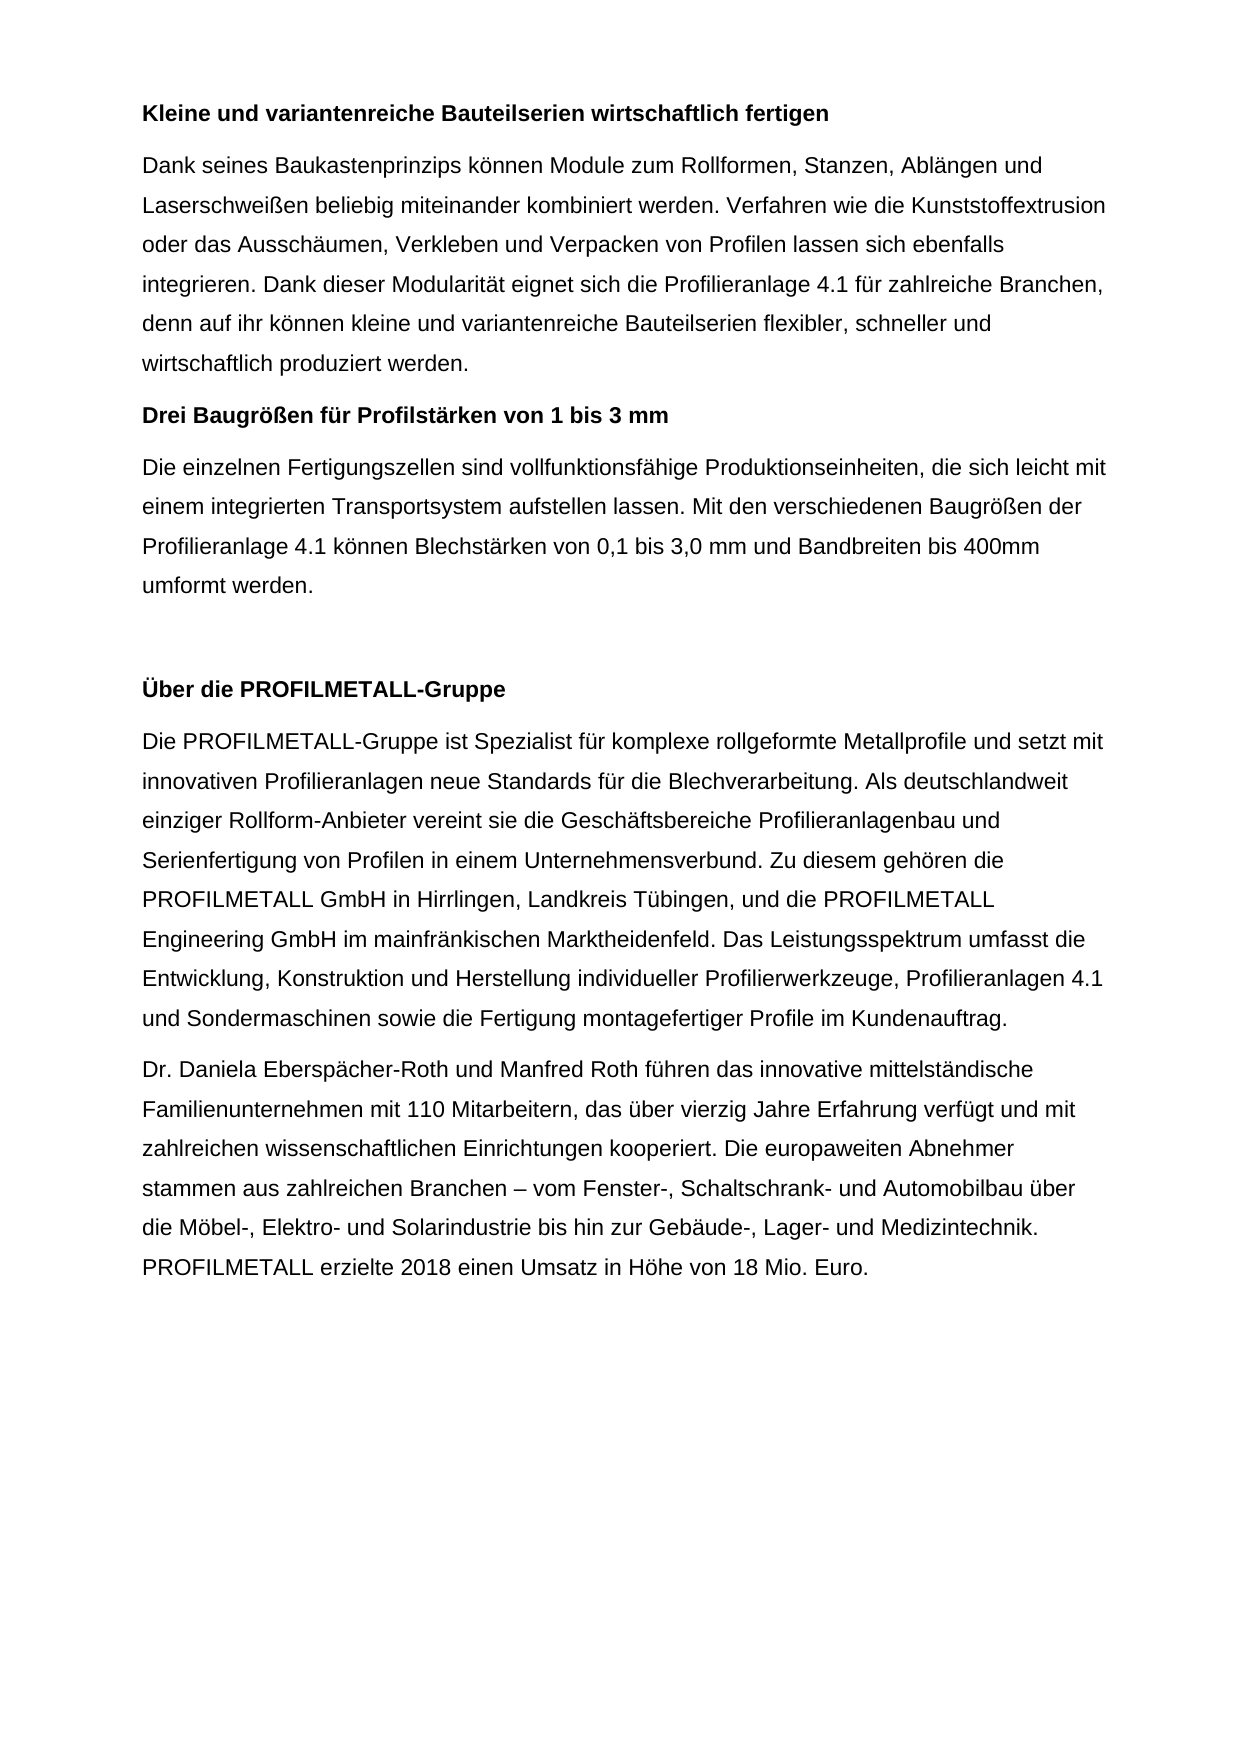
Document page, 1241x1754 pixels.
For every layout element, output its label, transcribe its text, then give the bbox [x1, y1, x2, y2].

text Über die PROFILMETALL-Gruppe [142, 676, 1110, 702]
text Drei Baugrößen für Profilstärken von 1 bis 3 mm [142, 402, 1110, 428]
text Die einzelnen Fertigungszellen sind vollfunktionsfähige Produktionseinheiten, die sich leicht mit einem integrierten Transportsystem aufstellen lassen. Mit den verschiedenen Baugrößen der Profilieranlage 4.1 können Blechstärken von 0,1 bis 3,0 mm und Bandbreiten bis 400mm umformt werden. [142, 454, 1110, 598]
text Dr. Daniela Eberspächer-Roth und Manfred Roth führen das innovative mittelständische Familienunternehmen mit 110 Mitarbeitern, das über vierzig Jahre Erfahrung verfügt und mit zahlreichen wissenschaftlichen Einrichtungen kooperiert. Die europaweiten Abnehmer stammen aus zahlreichen Branchen – vom Fenster-, Schaltschrank- und Automobilbau über die Möbel-, Elektro- und Solarindustrie bis hin zur Gebäude-, Lager- und Medizintechnik. PROFILMETALL erzielte 2018 einen Umsatz in Höhe von 18 Mio. Euro. [142, 1056, 1110, 1280]
text Die PROFILMETALL-Gruppe ist Spezialist für komplexe rollgeformte Metallprofile und setzt mit innovativen Profilieranlagen neue Standards für die Blechverarbeitung. Als deutschlandweit einziger Rollform-Anbieter vereint sie die Geschäftsbereiche Profilieranlagenbau und Serienfertigung von Profilen in einem Unternehmensverbund. Zu diesem gehören die PROFILMETALL GmbH in Hirrlingen, Landkreis Tübingen, und die PROFILMETALL Engineering GmbH im mainfränkischen Marktheidenfeld. Das Leistungsspektrum umfasst die Entwicklung, Konstruktion und Herstellung individueller Profilierwerkzeuge, Profilieranlagen 4.1 und Sondermaschinen sowie die Fertigung montagefertiger Profile im Kundenauftrag. [142, 728, 1110, 1031]
text Kleine und variantenreiche Bauteilserien wirtschaftlich fertigen [142, 100, 1110, 127]
text Dank seines Baukastenprinzips können Module zum Rollformen, Stanzen, Ablängen und Laserschweißen beliebig miteinander kombiniert werden. Verfahren wie die Kunststoffextrusion oder das Ausschäumen, Verkleben und Verpacken von Profilen lassen sich ebenfalls integrieren. Dank dieser Modularität eignet sich die Profilieranlage 4.1 für zahlreiche Branchen, denn auf ihr können kleine und variantenreiche Bauteilserien flexibler, schneller und wirtschaftlich produziert werden. [142, 152, 1110, 376]
